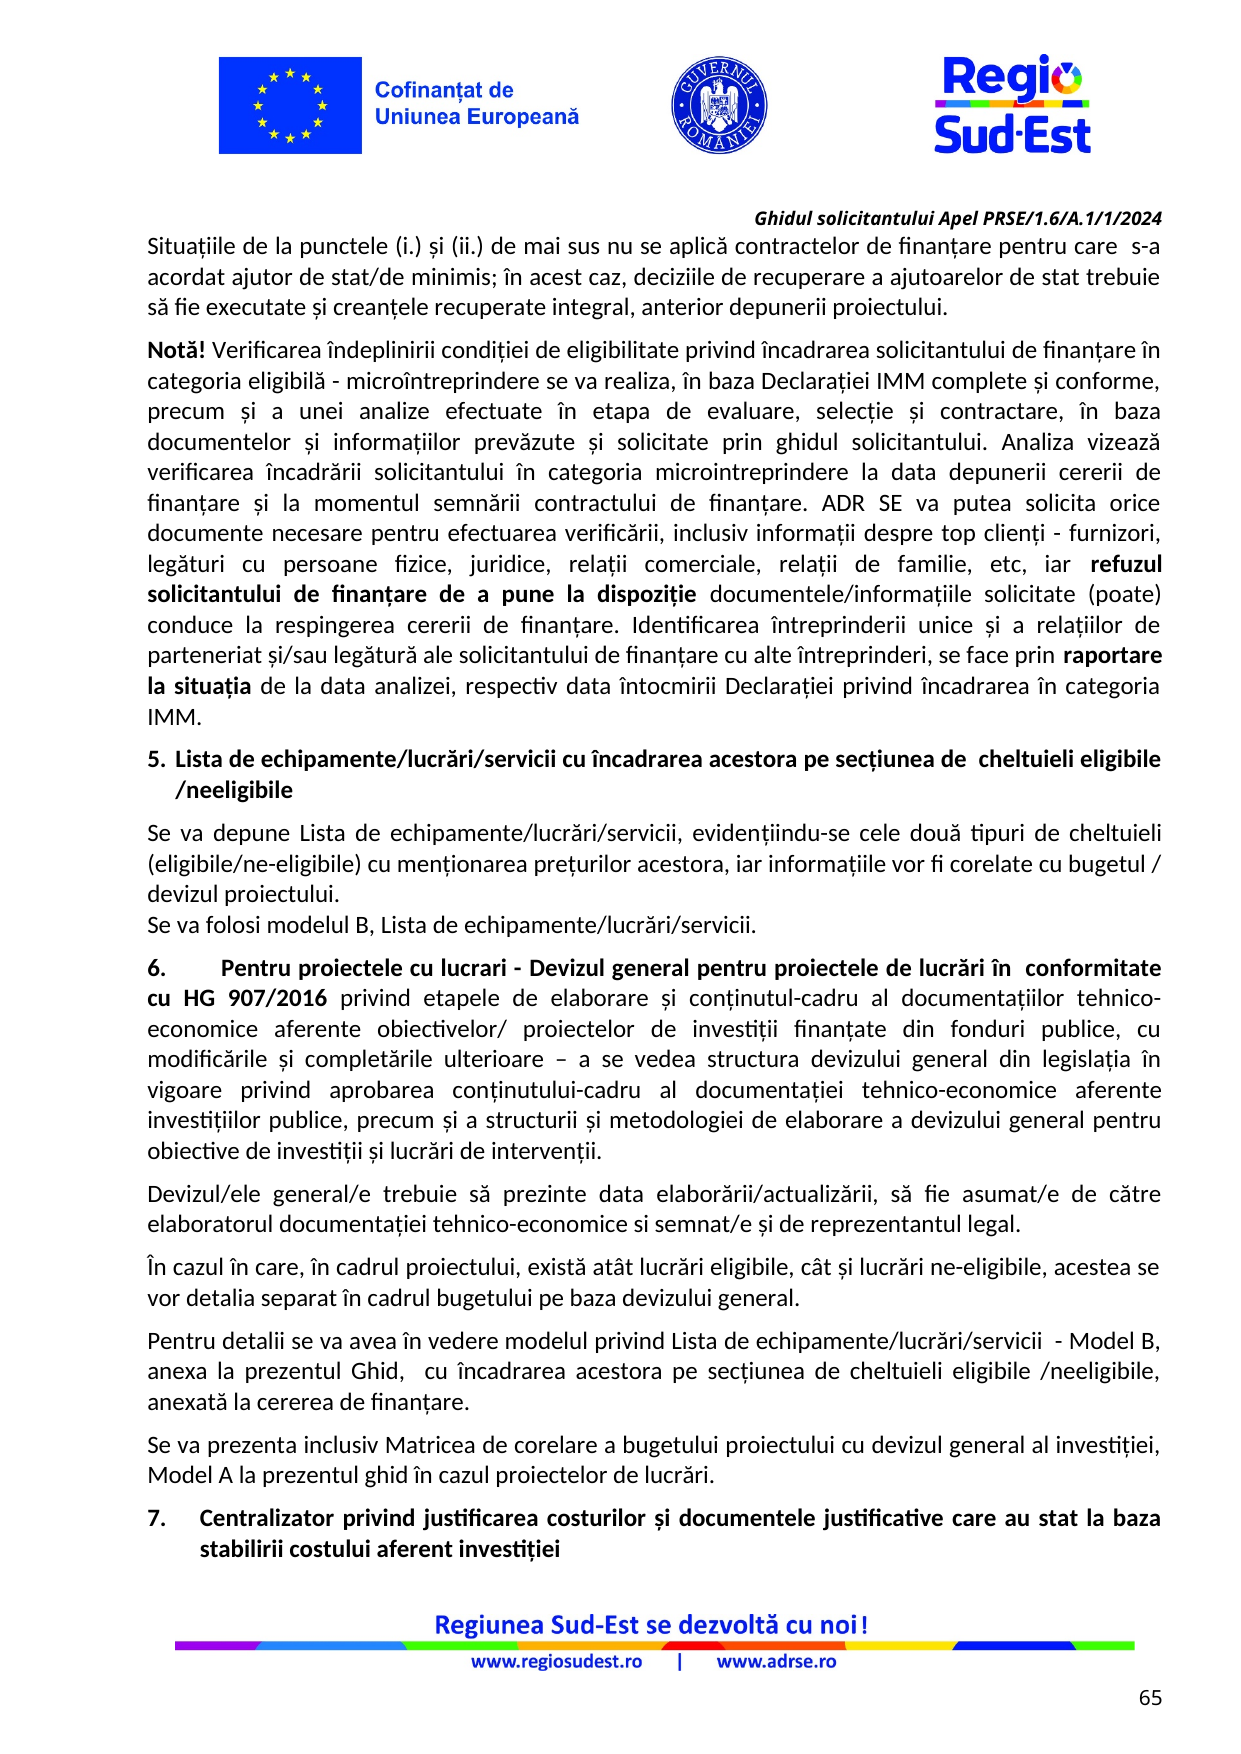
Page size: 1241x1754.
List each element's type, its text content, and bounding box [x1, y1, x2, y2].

text Se va prezenta inclusiv Matricea de corelare a bugetului proiectului cu devizul general al investiției, Model A la prezentul ghid în cazul proiectelor de lucrări. [147, 1429, 1162, 1490]
text Devizul/ele general/e trebuie să prezinte data elaborării/actualizării, să fie asumat/e de către elaboratorul documentației tehnico-economice si semnat/e și de reprezentantul legal. [147, 1178, 1162, 1239]
text Pentru detalii se va avea în vedere modelul privind Lista de echipamente/lucrări/servicii - Model B, anexa la prezentul Ghid, cu încadrarea acestora pe secțiunea de cheltuieli eligibile /neeligibile, anexată la cererea de finanțare. [147, 1325, 1162, 1417]
text Se va depune Lista de echipamente/lucrări/servicii, evidenţiindu-se cele două tipuri de cheltuieli (eligibile/ne-eligibile) cu menționarea prețurilor acestora, iar informațiile vor fi corelate cu bugetul / devizul proiectului. [147, 817, 1162, 909]
list Pentru proiectele cu lucrari - Devizul general pentru proiectele de lucrări în conformitate cu HG 907/2016 privind etapele de elaborare și conținutul-cadru al documentațiilor tehnico-economice aferente obiectivelor/ proiectelor de investiții finanțate din fonduri publice, cu modificările și completările ulterioare – a se vedea structura devizului general din legislația în vigoare privind aprobarea conţinutului-cadru al documentaţiei tehnico-economice aferente investiţiilor publice, precum şi a structurii şi metodologiei de elaborare a devizului general pentru obiective de investiţii şi lucrări de intervenţii. [147, 952, 1162, 1165]
text Situațiile de la punctele (i.) și (ii.) de mai sus nu se aplică contractelor de finanțare pentru care s-a acordat ajutor de stat/de minimis; în acest caz, deciziile de recuperare a ajutoarelor de stat trebuie să fie executate și creanțele recuperate integral, anterior depunerii proiectului. [147, 230, 1162, 322]
list Centralizator privind justificarea costurilor și documentele justificative care au stat la baza stabilirii costului aferent investiției [147, 1503, 1162, 1564]
picture [218, 54, 1091, 155]
list Lista de echipamente/lucrări/servicii cu încadrarea acestora pe secțiunea de cheltuieli eligibile /neeligibile [147, 744, 1162, 805]
picture [175, 1614, 1135, 1671]
text În cazul în care, în cadrul proiectului, există atât lucrări eligibile, cât și lucrări ne-eligibile, acestea se vor detalia separat în cadrul bugetului pe baza devizului general. [147, 1251, 1162, 1312]
text Se va folosi modelul B, Lista de echipamente/lucrări/servicii. [147, 909, 1162, 939]
text Notă! Verificarea îndeplinirii condiției de eligibilitate privind încadrarea solicitantului de finanțare în categoria eligibilă - microîntreprindere se va realiza, în baza Declarației IMM complete și conforme, precum și a unei analize efectuate în etapa de evaluare, selecție și contractare, în baza documentelor și informațiilor prevăzute și solicitate prin ghidul solicitantului. Analiza vizează verificarea încadrării solicitantului în categoria microintreprindere la data depunerii cererii de finanțare și la momentul semnării contractului de finanțare. ADR SE va putea solicita orice documente necesare pentru efectuarea verificării, inclusiv informații despre top clienți - furnizori, legături cu persoane fizice, juridice, relații comerciale, relații de familie, etc, iar refuzul solicitantului de finanțare de a pune la dispoziție documentele/informațiile solicitate (poate) conduce la respingerea cererii de finanțare. Identificarea întreprinderii unice și a relațiilor de parteneriat și/sau legătură ale solicitantului de finanțare cu alte întreprinderi, se face prin raportare la situația de la data analizei, respectiv data întocmirii Declarației privind încadrarea în categoria IMM. [147, 334, 1162, 731]
